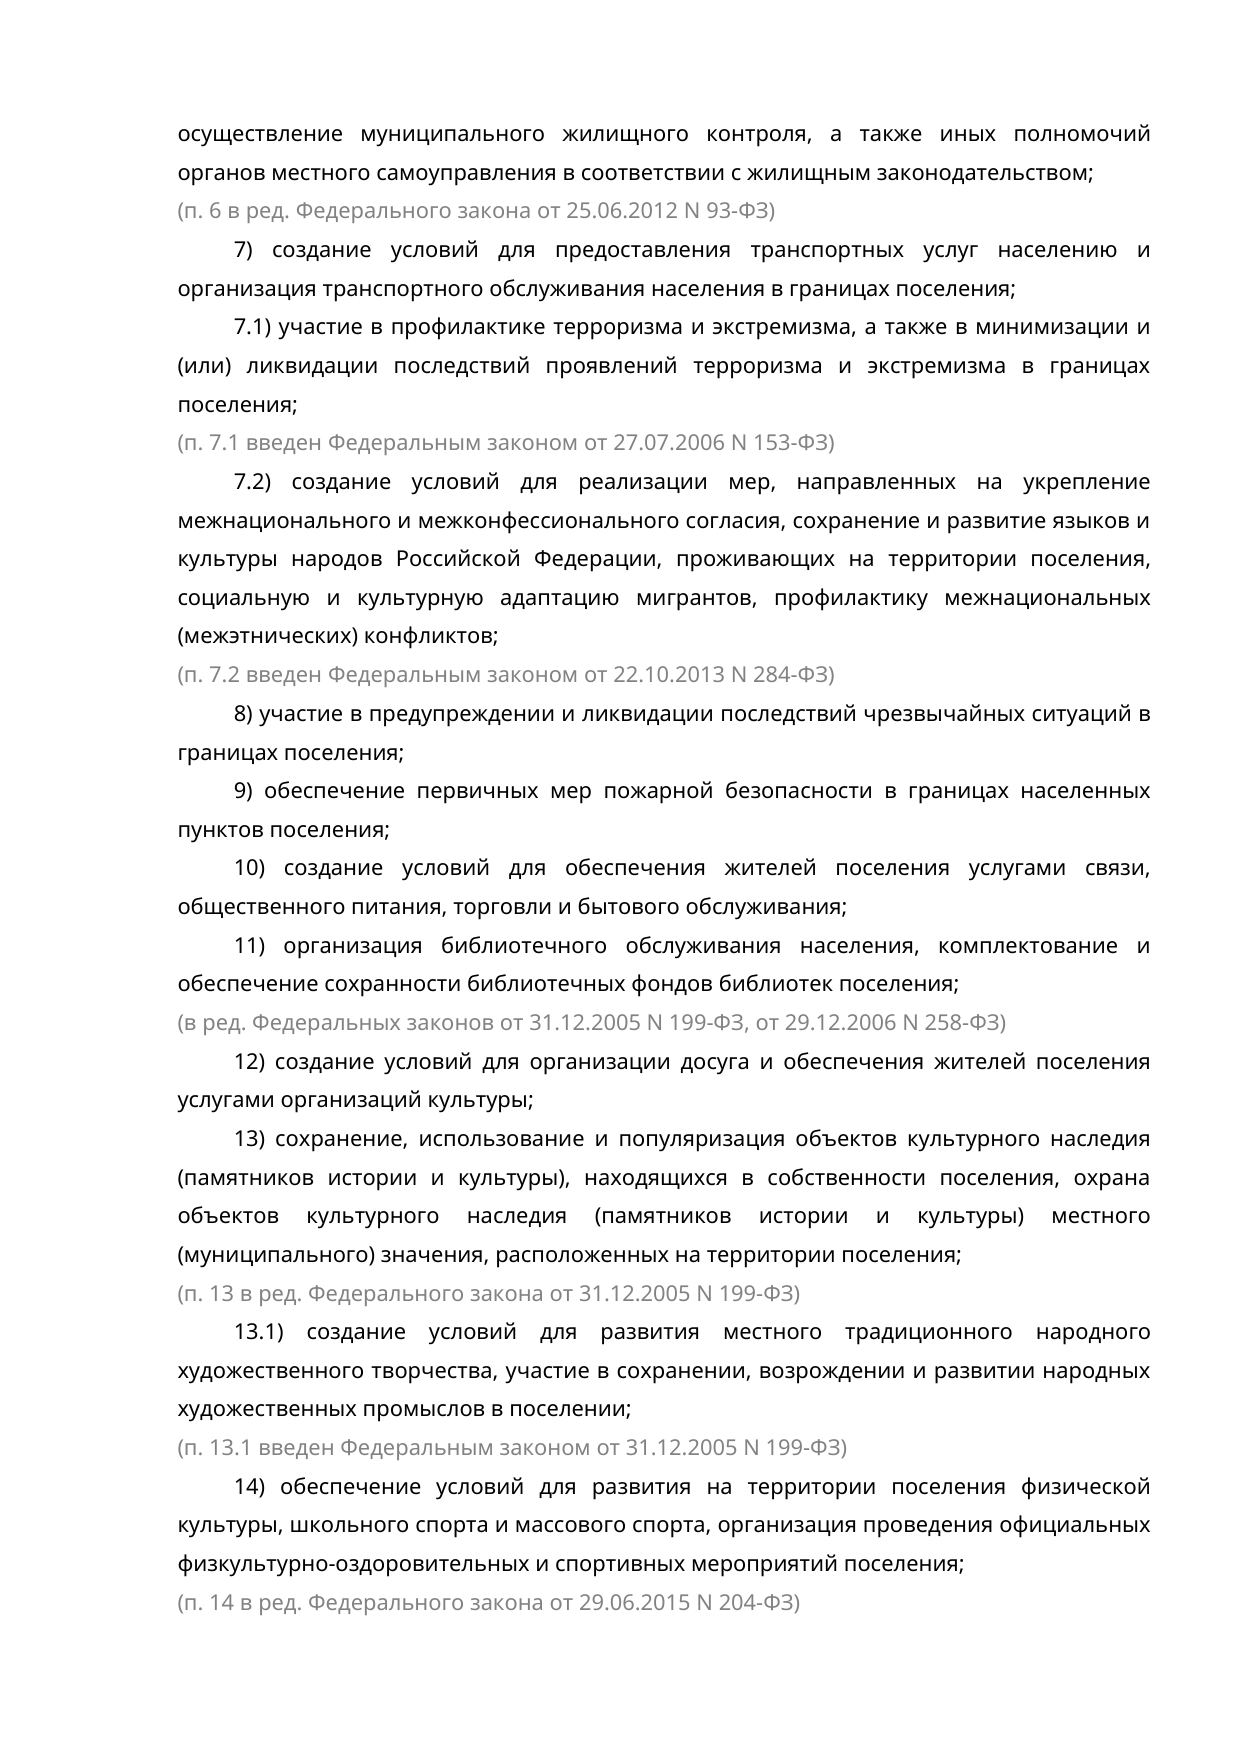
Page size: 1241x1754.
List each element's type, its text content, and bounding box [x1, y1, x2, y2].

text 8) участие в предупреждении и ликвидации последствий чрезвычайных ситуаций в границах поселения; [177, 698, 1152, 766]
text (п. 13 в ред. Федерального закона от 31.12.2005 N 199-ФЗ) [177, 1277, 1152, 1307]
text 7.1) участие в профилактике терроризма и экстремизма, а также в минимизации и (или) ликвидации последствий проявлений терроризма и экстремизма в границах поселения; [177, 311, 1152, 418]
text 12) создание условий для организации досуга и обеспечения жителей поселения услугами организаций культуры; [177, 1046, 1152, 1114]
text 9) обеспечение первичных мер пожарной безопасности в границах населенных пунктов поселения; [177, 775, 1152, 843]
text (п. 7.2 введен Федеральным законом от 22.10.2013 N 284-ФЗ) [177, 659, 1152, 689]
text 11) организация библиотечного обслуживания населения, комплектование и обеспечение сохранности библиотечных фондов библиотек поселения; [177, 930, 1152, 998]
text (п. 6 в ред. Федерального закона от 25.06.2012 N 93-ФЗ) [177, 195, 1152, 225]
text 7) создание условий для предоставления транспортных услуг населению и организация транспортного обслуживания населения в границах поселения; [177, 234, 1152, 302]
text (п. 14 в ред. Федерального закона от 29.06.2015 N 204-ФЗ) [177, 1587, 1152, 1616]
text (п. 7.1 введен Федеральным законом от 27.07.2006 N 153-ФЗ) [177, 427, 1152, 457]
text (в ред. Федеральных законов от 31.12.2005 N 199-ФЗ, от 29.12.2006 N 258-ФЗ) [177, 1007, 1152, 1037]
text 10) создание условий для обеспечения жителей поселения услугами связи, общественного питания, торговли и бытового обслуживания; [177, 852, 1152, 921]
text 13) сохранение, использование и популяризация объектов культурного наследия (памятников истории и культуры), находящихся в собственности поселения, охрана объектов культурного наследия (памятников истории и культуры) местного (муниципального) значения, расположенных на территории поселения; [177, 1123, 1152, 1269]
text 13.1) создание условий для развития местного традиционного народного художественного творчества, участие в сохранении, возрождении и развитии народных художественных промыслов в поселении; [177, 1316, 1152, 1423]
text (п. 13.1 введен Федеральным законом от 31.12.2005 N 199-ФЗ) [177, 1432, 1152, 1462]
text 14) обеспечение условий для развития на территории поселения физической культуры, школьного спорта и массового спорта, организация проведения официальных физкультурно-оздоровительных и спортивных мероприятий поселения; [177, 1471, 1152, 1578]
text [177, 118, 1152, 187]
text 7.2) создание условий для реализации мер, направленных на укрепление межнационального и межконфессионального согласия, сохранение и развитие языков и культуры народов Российской Федерации, проживающих на территории поселения, социальную и культурную адаптацию мигрантов, профилактику межнациональных (межэтнических) конфликтов; [177, 466, 1152, 650]
